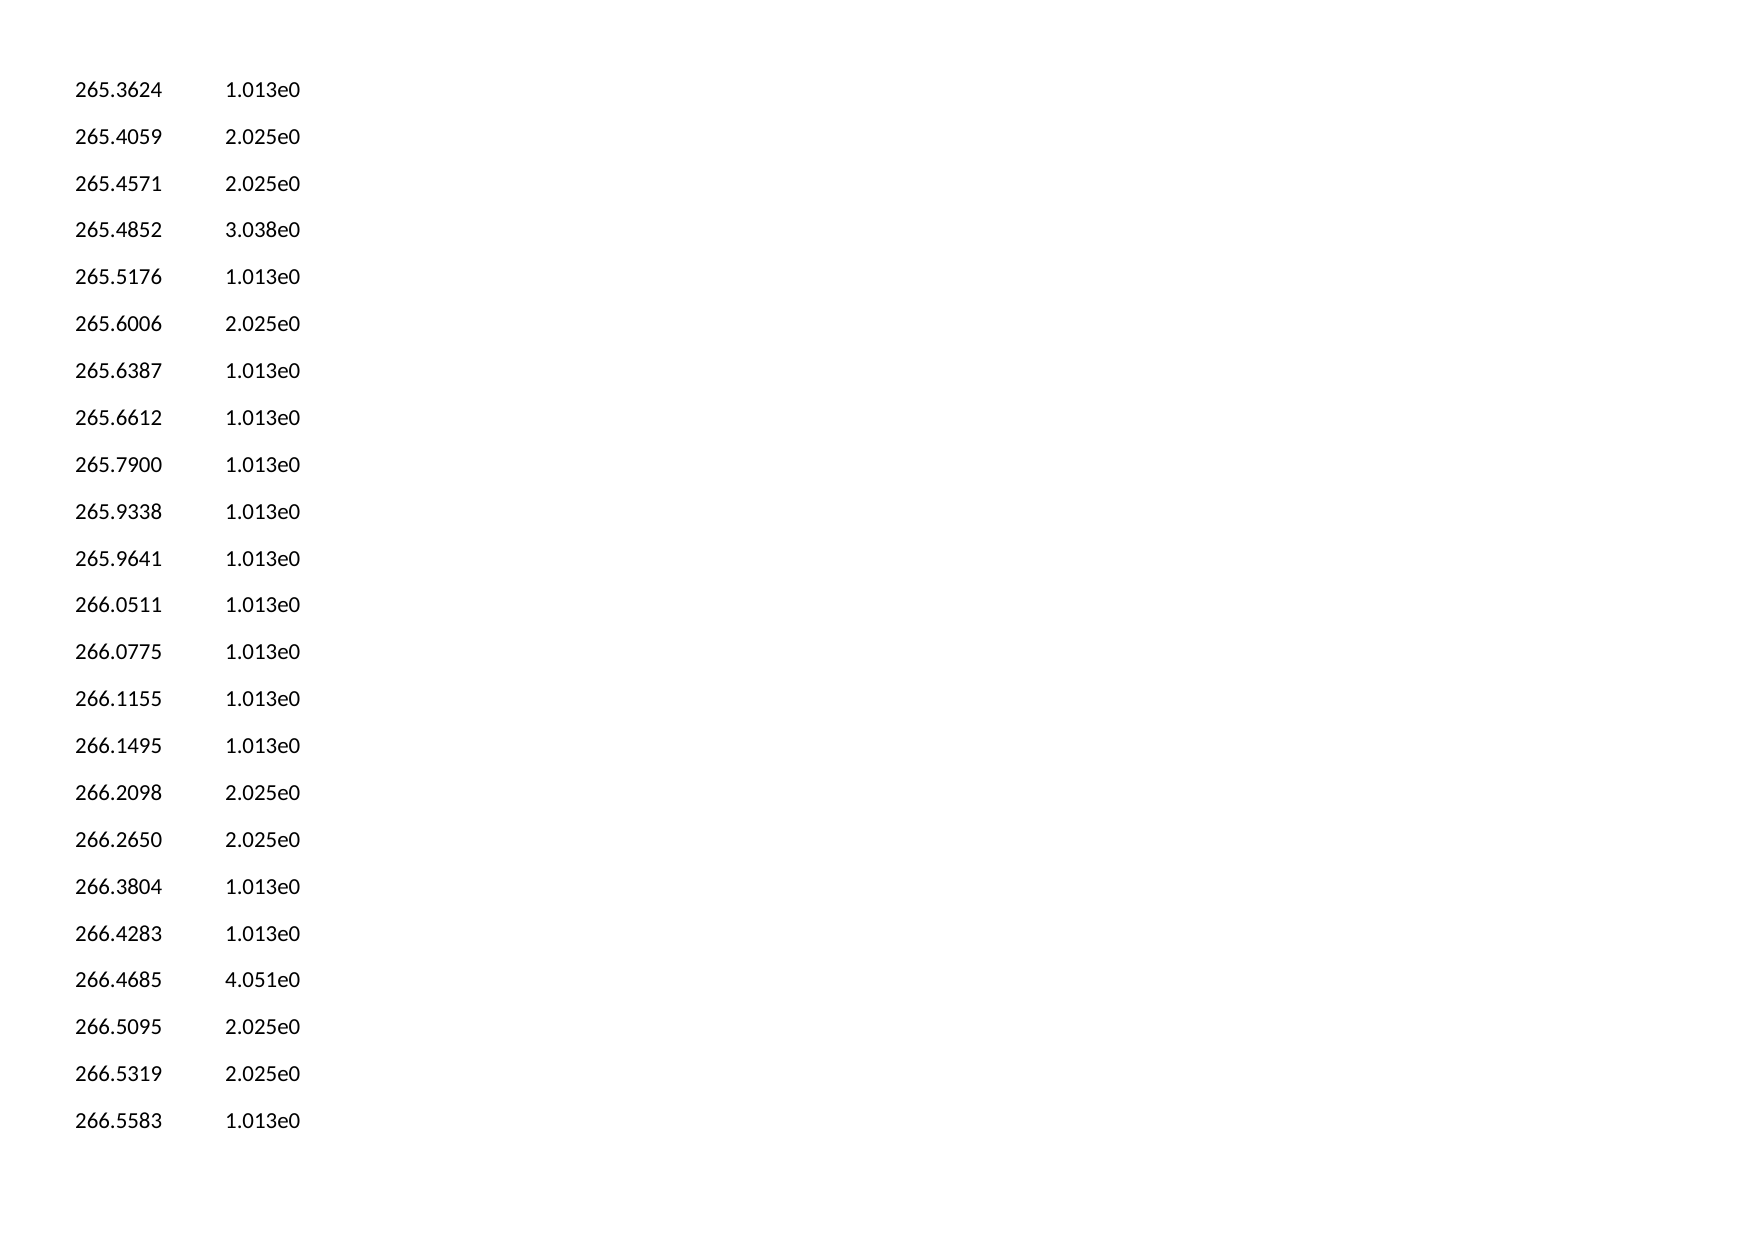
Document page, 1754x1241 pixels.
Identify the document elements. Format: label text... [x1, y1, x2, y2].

text 265.4852 3.038e0 [75, 216, 1679, 244]
text 266.0775 1.013e0 [75, 637, 1679, 666]
text 266.2098 2.025e0 [75, 778, 1679, 806]
text 265.4571 2.025e0 [75, 169, 1679, 197]
text 266.4283 1.013e0 [75, 919, 1679, 947]
text 266.0511 1.013e0 [75, 591, 1679, 619]
text 265.7900 1.013e0 [75, 450, 1679, 478]
text 265.6006 2.025e0 [75, 309, 1679, 337]
text 266.2650 2.025e0 [75, 825, 1679, 853]
text 265.6612 1.013e0 [75, 403, 1679, 431]
text 265.3624 1.013e0 [75, 75, 1679, 103]
text 265.9641 1.013e0 [75, 544, 1679, 572]
text 265.4059 2.025e0 [75, 122, 1679, 150]
text 265.6387 1.013e0 [75, 356, 1679, 384]
text 266.1155 1.013e0 [75, 684, 1679, 712]
text 266.4685 4.051e0 [75, 966, 1679, 994]
text 265.5176 1.013e0 [75, 262, 1679, 291]
text 266.1495 1.013e0 [75, 731, 1679, 759]
text 266.5583 1.013e0 [75, 1106, 1679, 1134]
text 266.5319 2.025e0 [75, 1059, 1679, 1087]
text 265.9338 1.013e0 [75, 497, 1679, 525]
text 266.5095 2.025e0 [75, 1012, 1679, 1041]
text 266.3804 1.013e0 [75, 872, 1679, 900]
